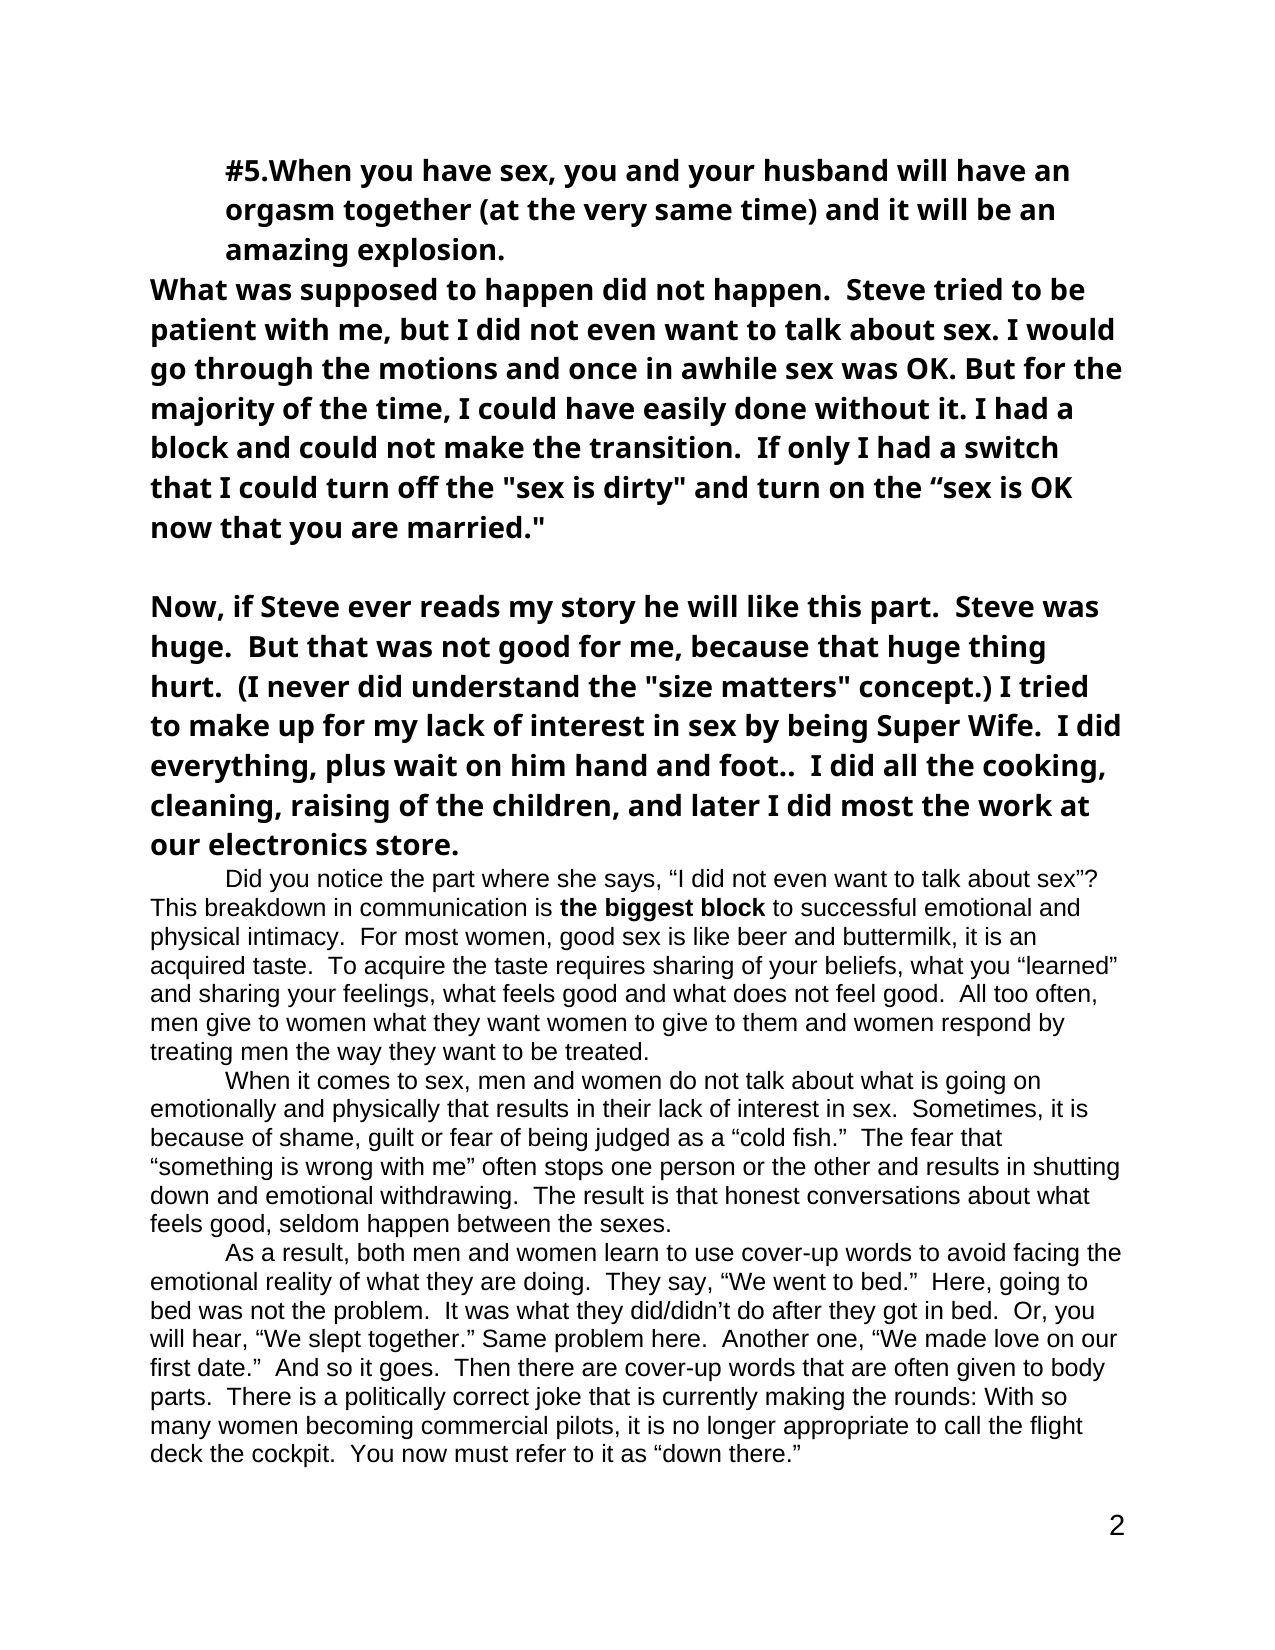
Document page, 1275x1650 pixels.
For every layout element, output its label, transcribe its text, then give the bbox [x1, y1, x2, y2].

text Now, if Steve ever reads my story he will like this part. Steve was huge. But that was not good for me, because that huge thing hurt. (I never did understand the "size matters" concept.) I tried to make up for my lack of interest in sex by being Super Wife. I did everything, plus wait on him hand and foot.. I did all the cooking, cleaning, raising of the children, and later I did most the work at our electronics store. [150, 587, 1125, 864]
text What was supposed to happen did not happen. Steve tried to be patient with me, but I did not even want to talk about sex. I would go through the motions and once in awhile sex was OK. But for the majority of the time, I could have easily done without it. I had a block and could not make the transition. If only I had a switch that I could turn off the "sex is dirty" and turn on the “sex is OK now that you are married." [150, 269, 1125, 547]
text As a result, both men and women learn to use cover-up words to avoid facing the emotional reality of what they are doing. They say, “We went to bed.” Here, going to bed was not the problem. It was what they did/didn’t do after they got in bed. Or, you will hear, “We slept together.” Same problem here. Another one, “We made love on our first date.” And so it goes. Then there are cover-up words that are often given to body parts. There is a politically correct joke that is currently making the rounds: With so many women becoming commercial pilots, it is no longer appropriate to call the flight deck the cockpit. You now must refer to it as “down there.” [150, 1238, 1125, 1468]
text #5.When you have sex, you and your husband will have an orgasm together (at the very same time) and it will be an amazing explosion. [225, 150, 1125, 269]
text Did you notice the part where she says, “I did not even want to talk about sex”? This breakdown in communication is the biggest block to successful emotional and physical intimacy. For most women, good sex is like beer and buttermilk, it is an acquired taste. To acquire the taste requires sharing of your beliefs, what you “learned” and sharing your feelings, what feels good and what does not feel good. All too often, men give to women what they want women to give to them and women respond by treating men the way they want to be treated. [150, 864, 1125, 1066]
text When it comes to sex, men and women do not talk about what is going on emotionally and physically that results in their lack of interest in sex. Sometimes, it is because of shame, guilt or fear of being judged as a “cold fish.” The fear that “something is wrong with me” often stops one person or the other and results in shutting down and emotional withdrawing. The result is that honest conversations about what feels good, seldom happen between the sexes. [150, 1066, 1125, 1238]
